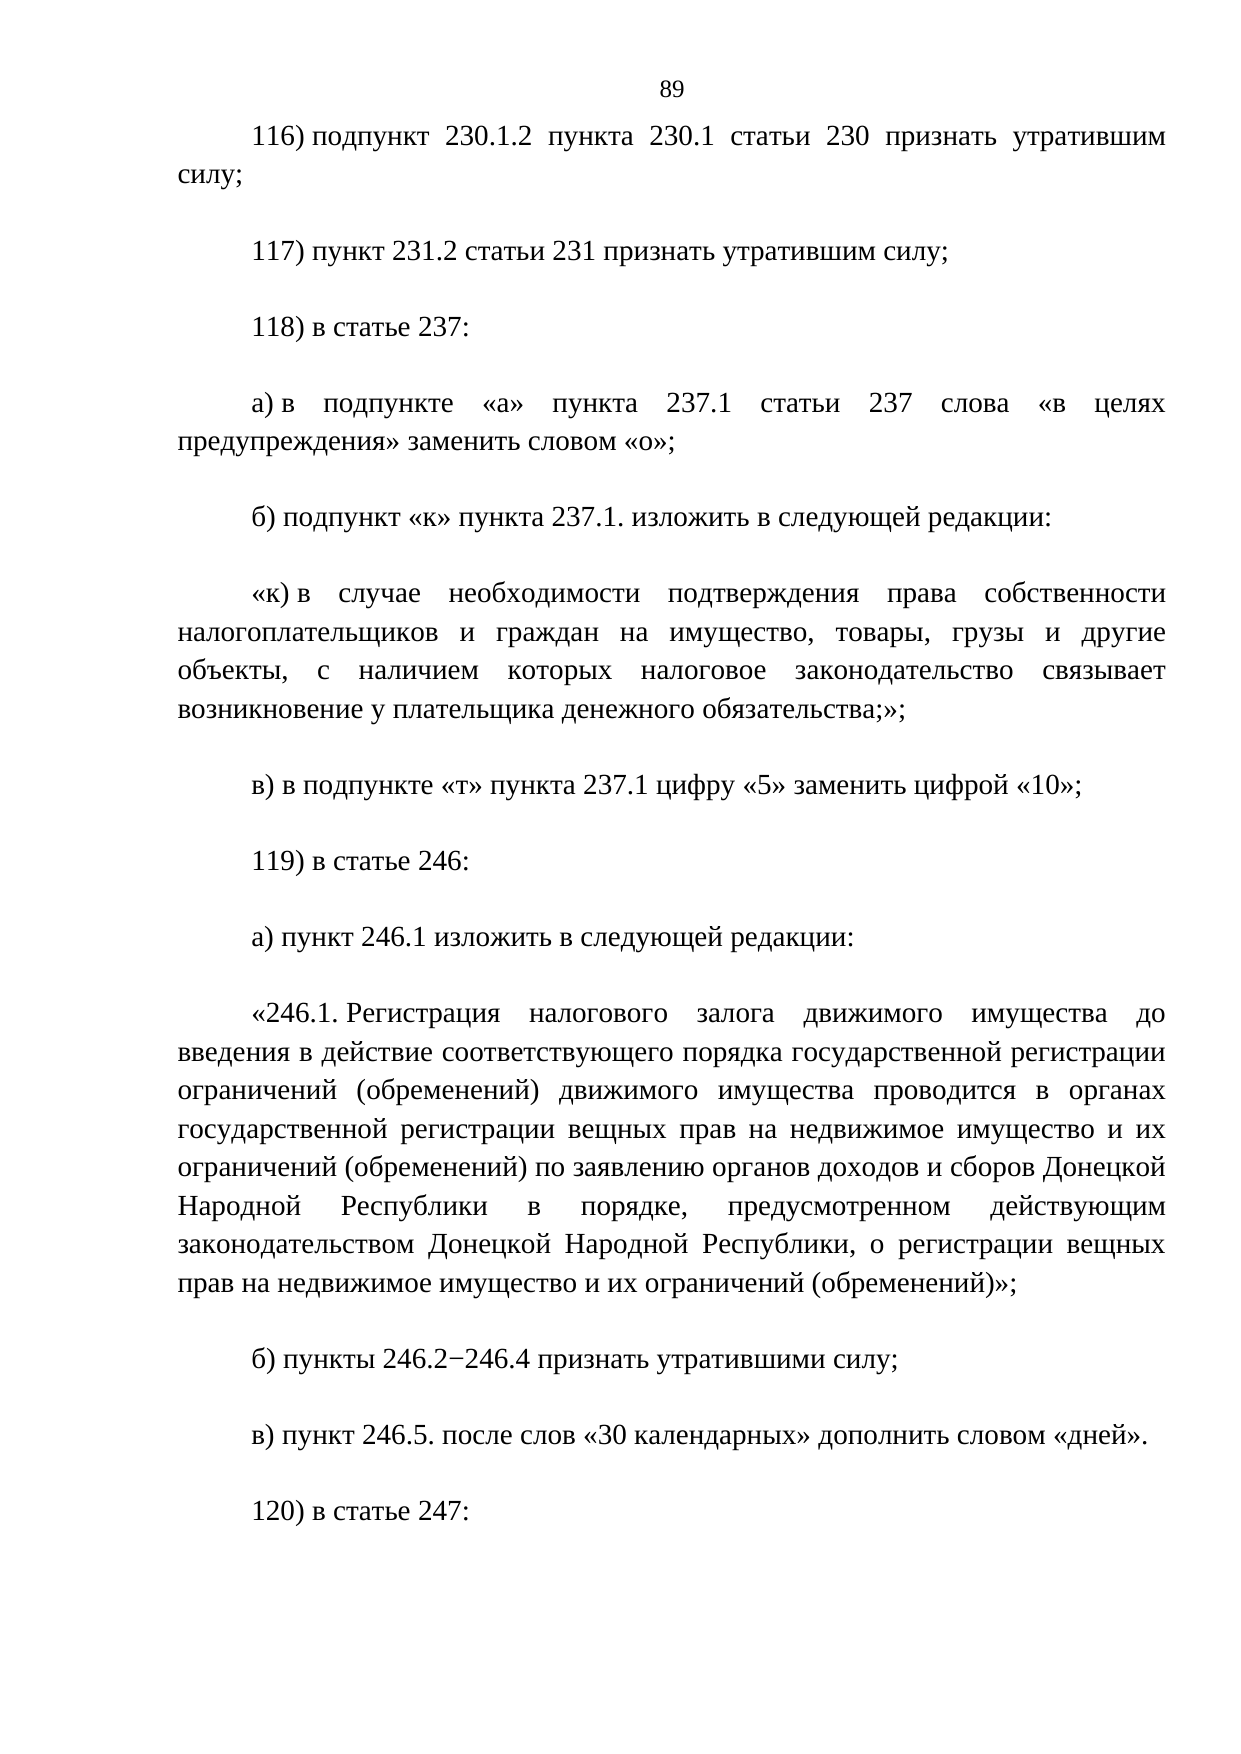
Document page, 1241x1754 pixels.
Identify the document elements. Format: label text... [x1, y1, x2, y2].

text 116) подпункт 230.1.2 пункта 230.1 статьи 230 признать утратившим силу; [177, 118, 1167, 190]
text 118) в статье 237: [177, 309, 1167, 342]
text б) подпункт «к» пункта 237.1. изложить в следующей редакции: [177, 499, 1167, 533]
text 120) в статье 247: [177, 1493, 1167, 1527]
text «к) в случае необходимости подтверждения права собственности налогоплательщиков и граждан на имущество, товары, грузы и другие объекты, с наличием которых налоговое законодательство связывает возникновение у плательщика денежного обязательства;»; [177, 575, 1167, 724]
text а) пункт 246.1 изложить в следующей редакции: [177, 919, 1167, 953]
text 117) пункт 231.2 статьи 231 признать утратившим силу; [177, 233, 1167, 266]
text в) в подпункте «т» пункта 237.1 цифру «5» заменить цифрой «10»; [177, 767, 1167, 801]
text 119) в статье 246: [177, 843, 1167, 877]
text в) пункт 246.5. после слов «30 календарных» дополнить словом «дней». [177, 1417, 1167, 1451]
text а) в подпункте «а» пункта 237.1 статьи 237 слова «в целях предупреждения» заменить словом «о»; [177, 385, 1167, 457]
text б) пункты 246.2−246.4 признать утратившими силу; [177, 1341, 1167, 1374]
text «246.1. Регистрация налогового залога движимого имущества до введения в действие соответствующего порядка государственной регистрации ограничений (обременений) движимого имущества проводится в органах государственной регистрации вещных прав на недвижимое имущество и их ограничений (обременений) по заявлению органов доходов и сборов Донецкой Народной Республики в порядке, предусмотренном действующим законодательством Донецкой Народной Республики, о регистрации вещных прав на недвижимое имущество и их ограничений (обременений)»; [177, 995, 1167, 1298]
